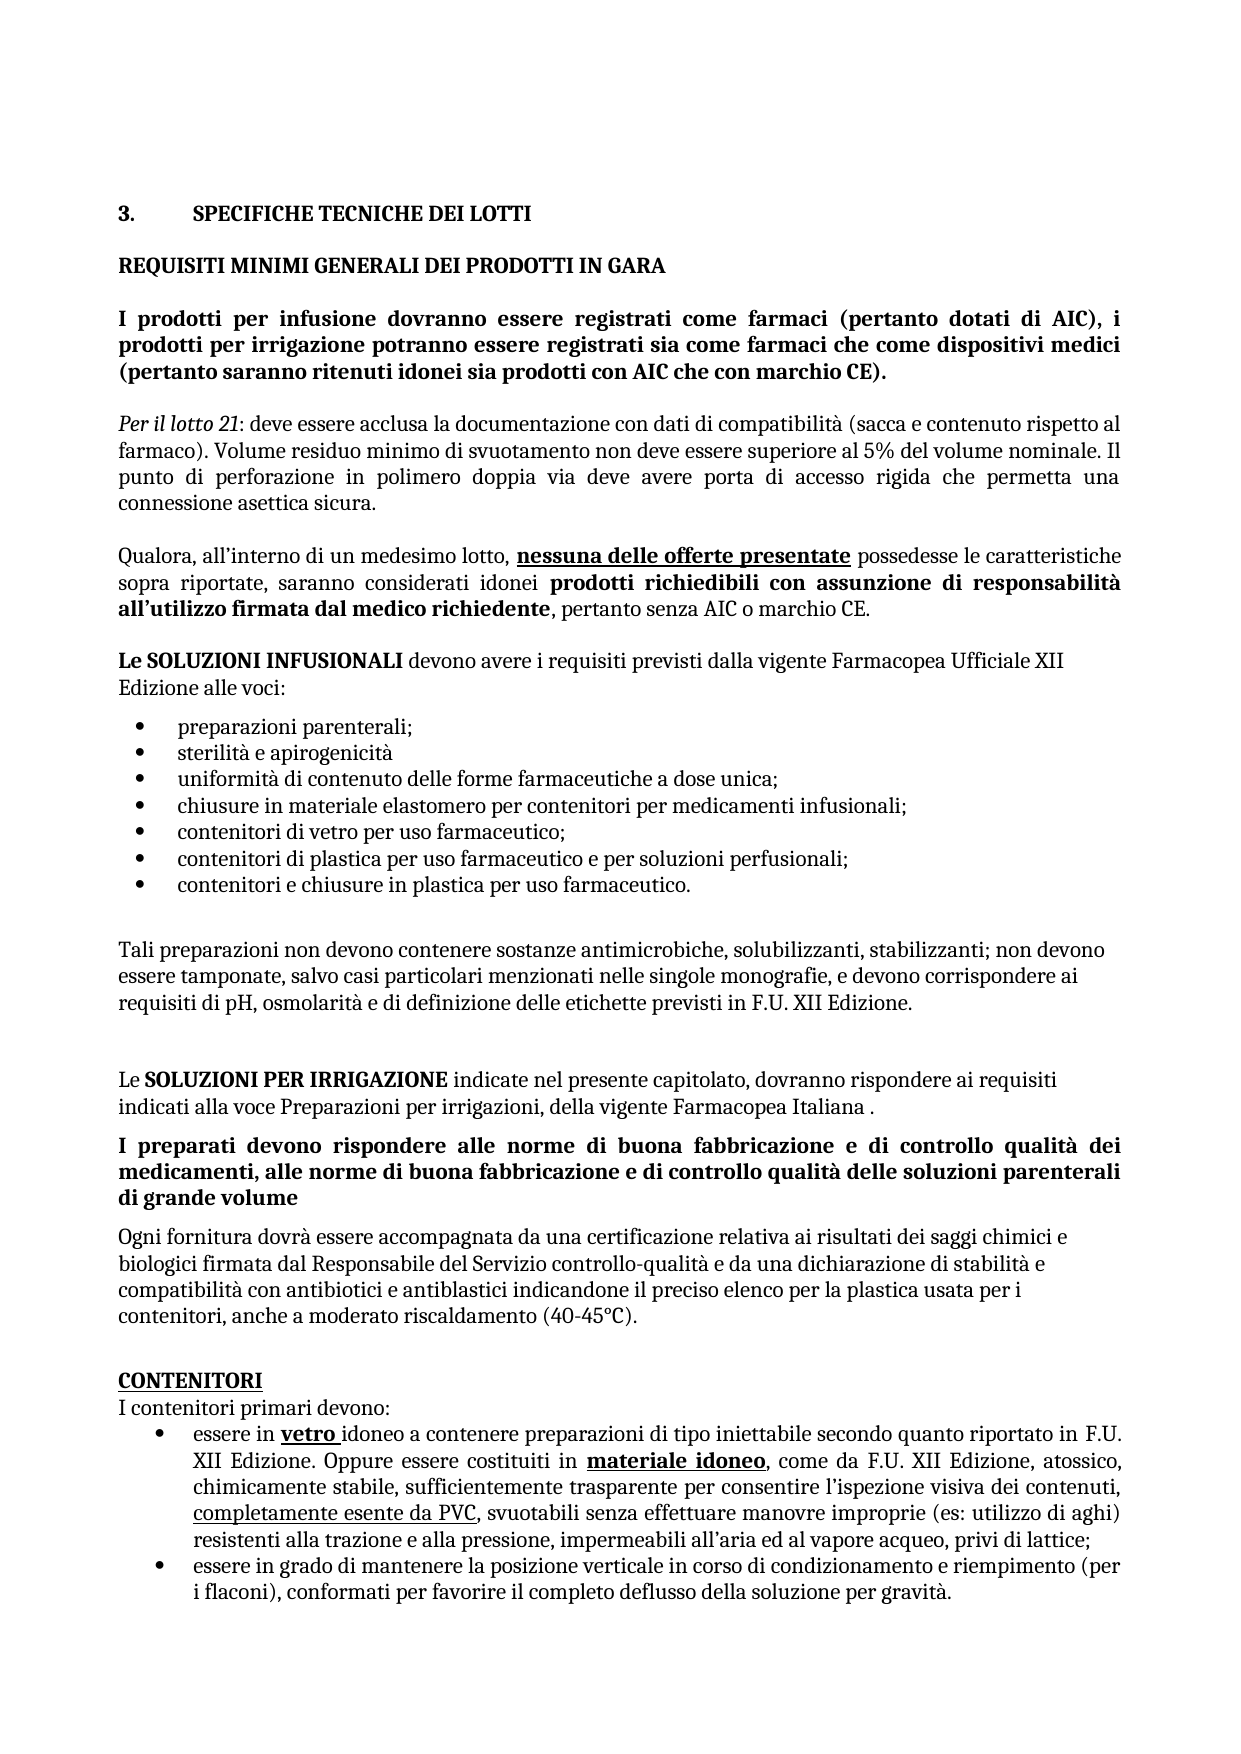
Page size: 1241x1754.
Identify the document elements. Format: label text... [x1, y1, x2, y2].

text Per il lotto 21: deve essere acclusa la documentazione con dati di compatibilità (sacca e contenuto rispetto al farmaco). Volume residuo minimo di svuotamento non deve essere superiore al 5% del volume nominale. Il punto di perforazione in polimero doppia via deve avere porta di accesso rigida che permetta una connessione asettica sicura. [118, 411, 1122, 517]
text I contenitori primari devono: [118, 1395, 1122, 1421]
text I preparati devono rispondere alle norme di buona fabbricazione e di controllo qualità dei medicamenti, alle norme di buona fabbricazione e di controllo qualità delle soluzioni parenterali di grande volume [118, 1132, 1122, 1212]
text I prodotti per infusione dovranno essere registrati come farmaci (pertanto dotati di AIC), i prodotti per irrigazione potranno essere registrati sia come farmaci che come dispositivi medici (pertanto saranno ritenuti idonei sia prodotti con AIC che con marchio CE). [118, 306, 1122, 385]
list essere in grado di mantenere la posizione verticale in corso di condizionamento e riempimento (per i flaconi), conformati per favorire il completo deflusso della soluzione per gravità. [156, 1553, 1122, 1606]
list preparazioni parenterali; [136, 713, 1122, 740]
list chiusure in materiale elastomero per contenitori per medicamenti infusionali; [136, 793, 1122, 819]
list contenitori di plastica per uso farmaceutico e per soluzioni perfusionali; [136, 845, 1122, 872]
text Le SOLUZIONI PER IRRIGAZIONE indicate nel presente capitolato, dovranno rispondere ai requisiti indicati alla voce Preparazioni per irrigazioni, della vigente Farmacopea Italiana . [118, 1067, 1122, 1120]
text Ogni fornitura dovrà essere accompagnata da una certificazione relativa ai risultati dei saggi chimici e biologici firmata dal Responsabile del Servizio controllo-qualità e da una dichiarazione di stabilità e compatibilità con antibiotici e antiblastici indicandone il preciso elenco per la plastica usata per i contenitori, anche a moderato riscaldamento (40-). [118, 1224, 1122, 1329]
list essere in vetro idoneo a contenere preparazioni di tipo iniettabile secondo quanto riportato in F.U. XII Edizione. Oppure essere costituiti in materiale idoneo, come da F.U. XII Edizione, atossico, chimicamente stabile, sufficientemente trasparente per consentire l’ispezione visiva dei contenuti, completamente esente da PVC, svuotabili senza effettuare manovre improprie (es: utilizzo di aghi) resistenti alla trazione e alla pressione, impermeabili all’aria ed al vapore acqueo, privi di lattice; [156, 1421, 1122, 1553]
text Tali preparazioni non devono contenere sostanze antimicrobiche, solubilizzanti, stabilizzanti; non devono essere tamponate, salvo casi particolari menzionati nelle singole monografie, e devono corrispondere ai requisiti di pH, osmolarità e di definizione delle etichette previsti in F.U. XII Edizione. [118, 937, 1122, 1016]
list SPECIFICHE TECNICHE DEI LOTTI [118, 200, 1122, 227]
list sterilità e apirogenicità [136, 740, 1122, 766]
text CONTENITORI [118, 1368, 1122, 1395]
text Qualora, all’interno di un medesimo lotto, nessuna delle offerte presentate possedesse le caratteristiche sopra riportate, saranno considerati idonei prodotti richiedibili con assunzione di responsabilità all’utilizzo firmata dal medico richiedente, pertanto senza AIC o marchio CE. [118, 543, 1122, 622]
list contenitori di vetro per uso farmaceutico; [136, 819, 1122, 845]
text REQUISITI MINIMI GENERALI DEI PRODOTTI IN GARA [118, 253, 1122, 279]
text Le SOLUZIONI INFUSIONALI devono avere i requisiti previsti dalla vigente Farmacopea Ufficiale XII Edizione alle voci: [118, 648, 1122, 701]
list uniformità di contenuto delle forme farmaceutiche a dose unica; [136, 766, 1122, 793]
list contenitori e chiusure in plastica per uso farmaceutico. [136, 872, 1122, 898]
